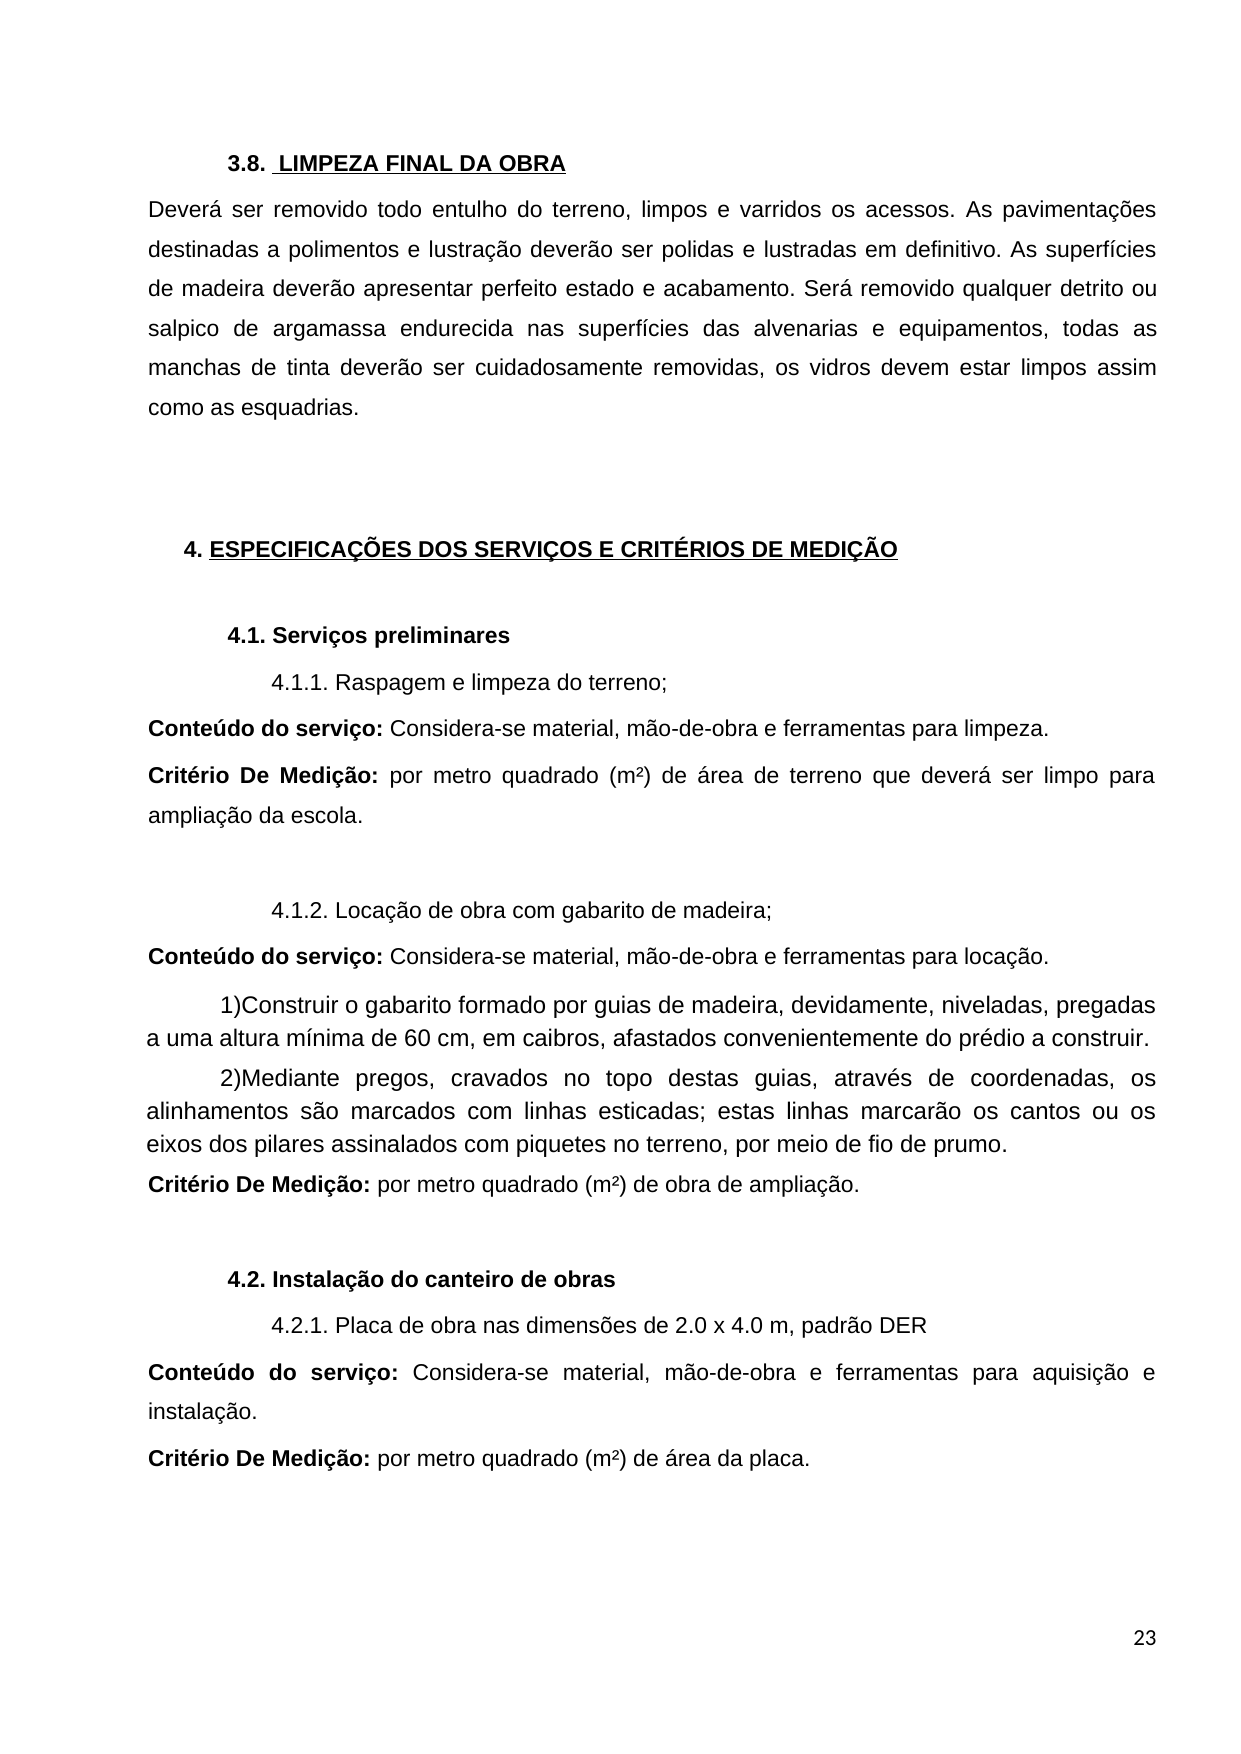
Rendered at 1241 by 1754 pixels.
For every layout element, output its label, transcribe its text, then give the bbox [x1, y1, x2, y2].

text 2)Mediante pregos, cravados no topo destas guias, através de coordenadas, os alinhamentos são marcados com linhas esticadas; estas linhas marcarão os cantos ou os eixos dos pilares assinalados com piquetes no terreno, por meio de fio de prumo. [146, 1064, 1158, 1157]
text 1)Construir o gabarito formado por guias de madeira, devidamente, niveladas, pregadas a uma altura mínima de 60 cm, em caibros, afastados convenientemente do prédio a construir. [146, 991, 1158, 1051]
subtitle LIMPEZA FINAL DA OBRA [227, 150, 1158, 176]
subtitle Serviços preliminares [227, 622, 1158, 648]
list Critério De Medição: por metro quadrado (m²) de obra de ampliação. [148, 1171, 1156, 1197]
subtitle ESPECIFICAÇÕES DOS SERVIÇOS E CRITÉRIOS DE MEDIÇÃO [184, 536, 1158, 563]
list Critério De Medição: por metro quadrado (m²) de área de terreno que deverá ser limpo para ampliação da escola. [148, 762, 1156, 828]
list Conteúdo do serviço: Considera-se material, mão-de-obra e ferramentas para limpeza. [148, 715, 1156, 741]
list Conteúdo do serviço: Considera-se material, mão-de-obra e ferramentas para locação. [148, 943, 1156, 969]
subtitle Locação de obra com gabarito de madeira; [271, 897, 1158, 923]
subtitle Raspagem e limpeza do terreno; [271, 668, 1158, 695]
subtitle Placa de obra nas dimensões de 2.0 x 4.0 m, padrão DER [271, 1312, 1158, 1338]
list Conteúdo do serviço: Considera-se material, mão-de-obra e ferramentas para aquisição e instalação. [148, 1358, 1156, 1424]
list Critério De Medição: por metro quadrado (m²) de área da placa. [148, 1445, 1156, 1472]
text Deverá ser removido todo entulho do terreno, limpos e varridos os acessos. As pavimentações destinadas a polimentos e lustração deverão ser polidas e lustradas em definitivo. As superfícies de madeira deverão apresentar perfeito estado e acabamento. Será removido qualquer detrito ou salpico de argamassa endurecida nas superfícies das alvenarias e equipamentos, todas as manchas de tinta deverão ser cuidadosamente removidas, os vidros devem estar limpos assim como as esquadrias. [148, 196, 1158, 420]
subtitle Instalação do canteiro de obras [227, 1266, 1158, 1292]
